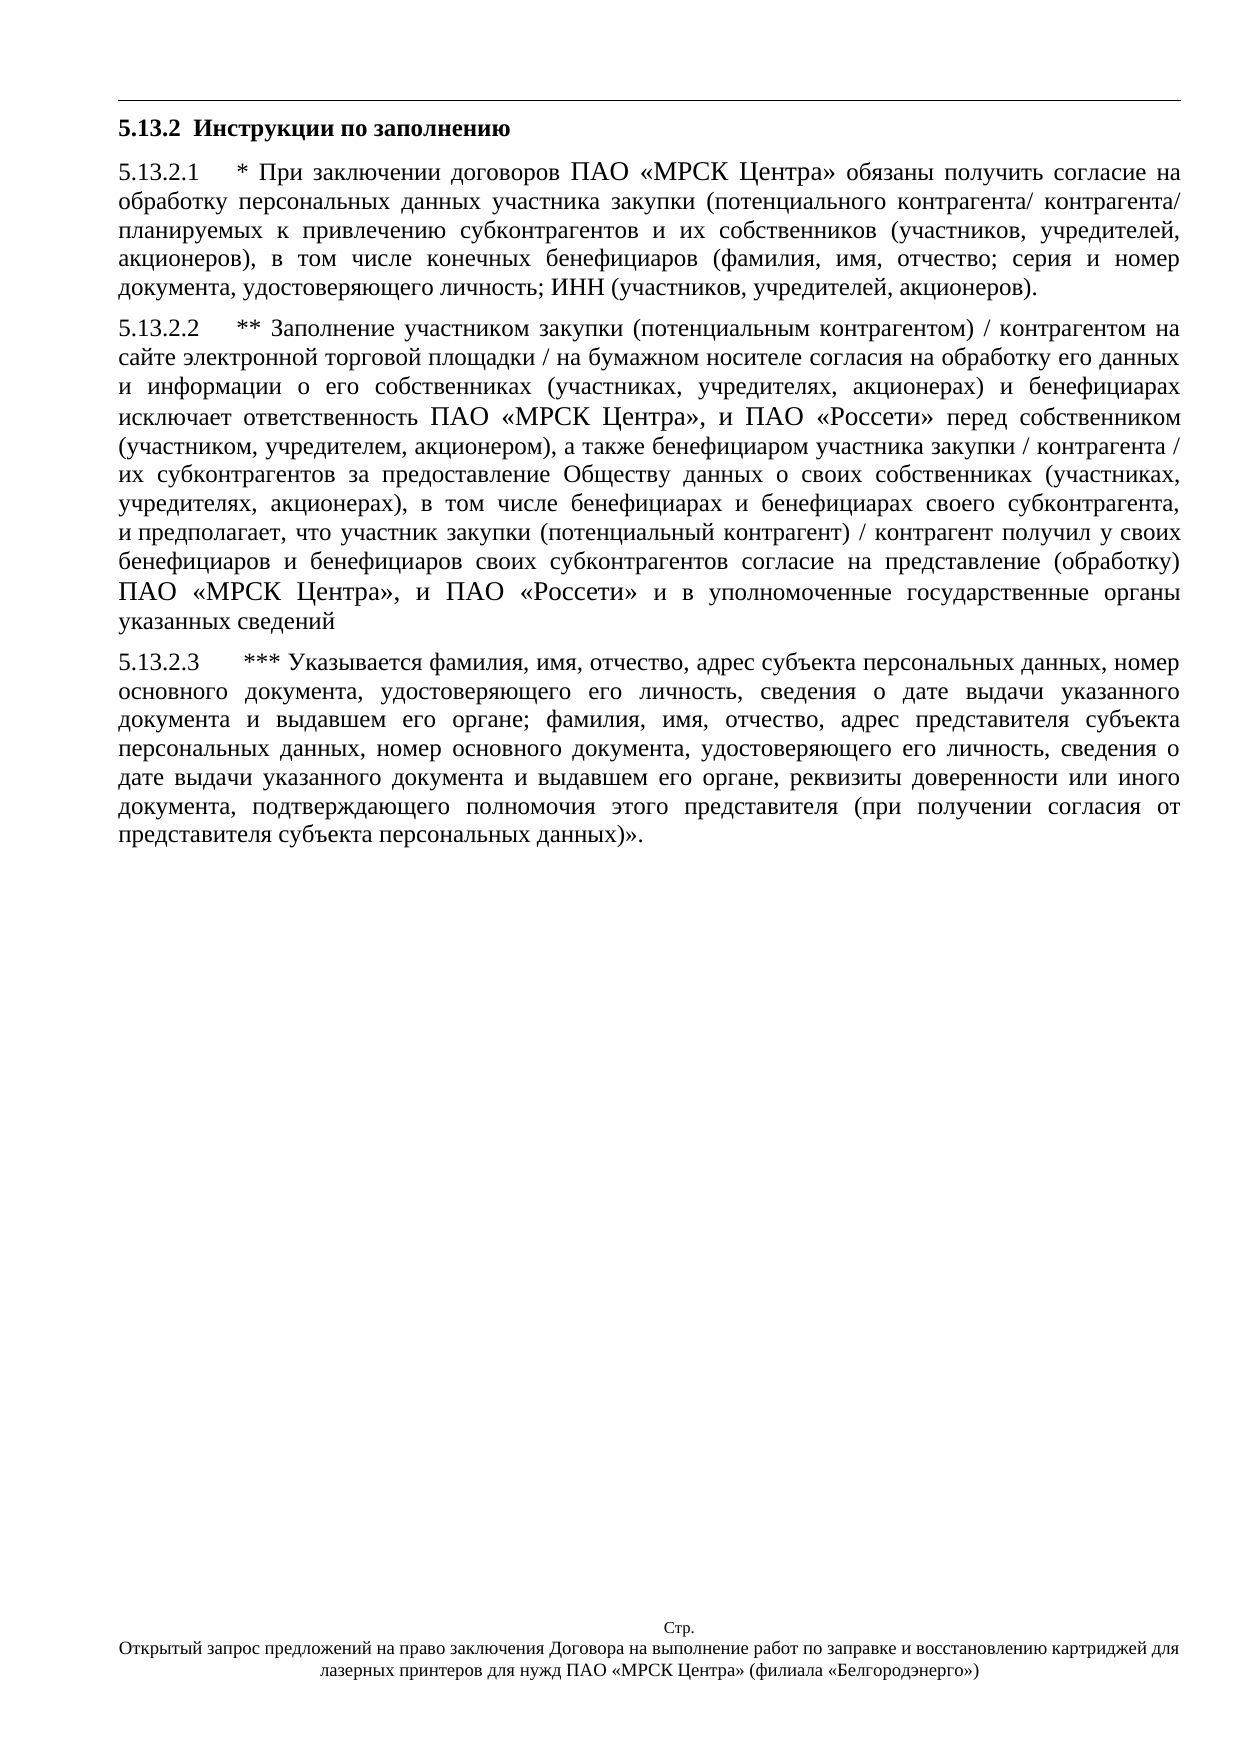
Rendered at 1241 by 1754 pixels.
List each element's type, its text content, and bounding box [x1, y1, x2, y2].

list *** Указывается фамилия, имя, отчество, адрес субъекта персональных данных, номер основного документа, удостоверяющего его личность, сведения о дате выдачи указанного документа и выдавшем его органе; фамилия, имя, отчество, адрес представителя субъекта персональных данных, номер основного документа, удостоверяющего его личность, сведения о дате выдачи указанного документа и выдавшем его органе, реквизиты доверенности или иного документа, подтверждающего полномочия этого представителя (при получении согласия от представителя субъекта персональных данных)». [118, 647, 1181, 848]
subtitle Инструкции по заполнению [118, 113, 1181, 142]
list * При заключении договоров ПАО «МРСК Центра» обязаны получить согласие на обработку персональных данных участника закупки (потенциального контрагента/ контрагента/ планируемых к привлечению субконтрагентов и их собственников (участников, учредителей, акционеров), в том числе конечных бенефициаров (фамилия, имя, отчество; серия и номер документа, удостоверяющего личность; ИНН (участников, учредителей, акционеров). [118, 155, 1181, 301]
list ** Заполнение участником закупки (потенциальным контрагентом) / контрагентом на сайте электронной торговой площадки / на бумажном носителе согласия на обработку его данных и информации о его собственниках (участниках, учредителях, акционерах) и бенефициарах исключает ответственность ПАО «МРСК Центра», и ПАО «Россети» перед собственником (участником, учредителем, акционером), а также бенефициаром участника закупки / контрагента / их субконтрагентов за предоставление Обществу данных о своих собственниках (участниках, учредителях, акционерах), в том числе бенефициарах и бенефициарах своего субконтрагента, и предполагает, что участник закупки (потенциальный контрагент) / контрагент получил у своих бенефициаров и бенефициаров своих субконтрагентов согласие на представление (обработку) ПАО «МРСК Центра», и ПАО «Россети» и в уполномоченные государственные органы указанных сведений [118, 313, 1181, 634]
